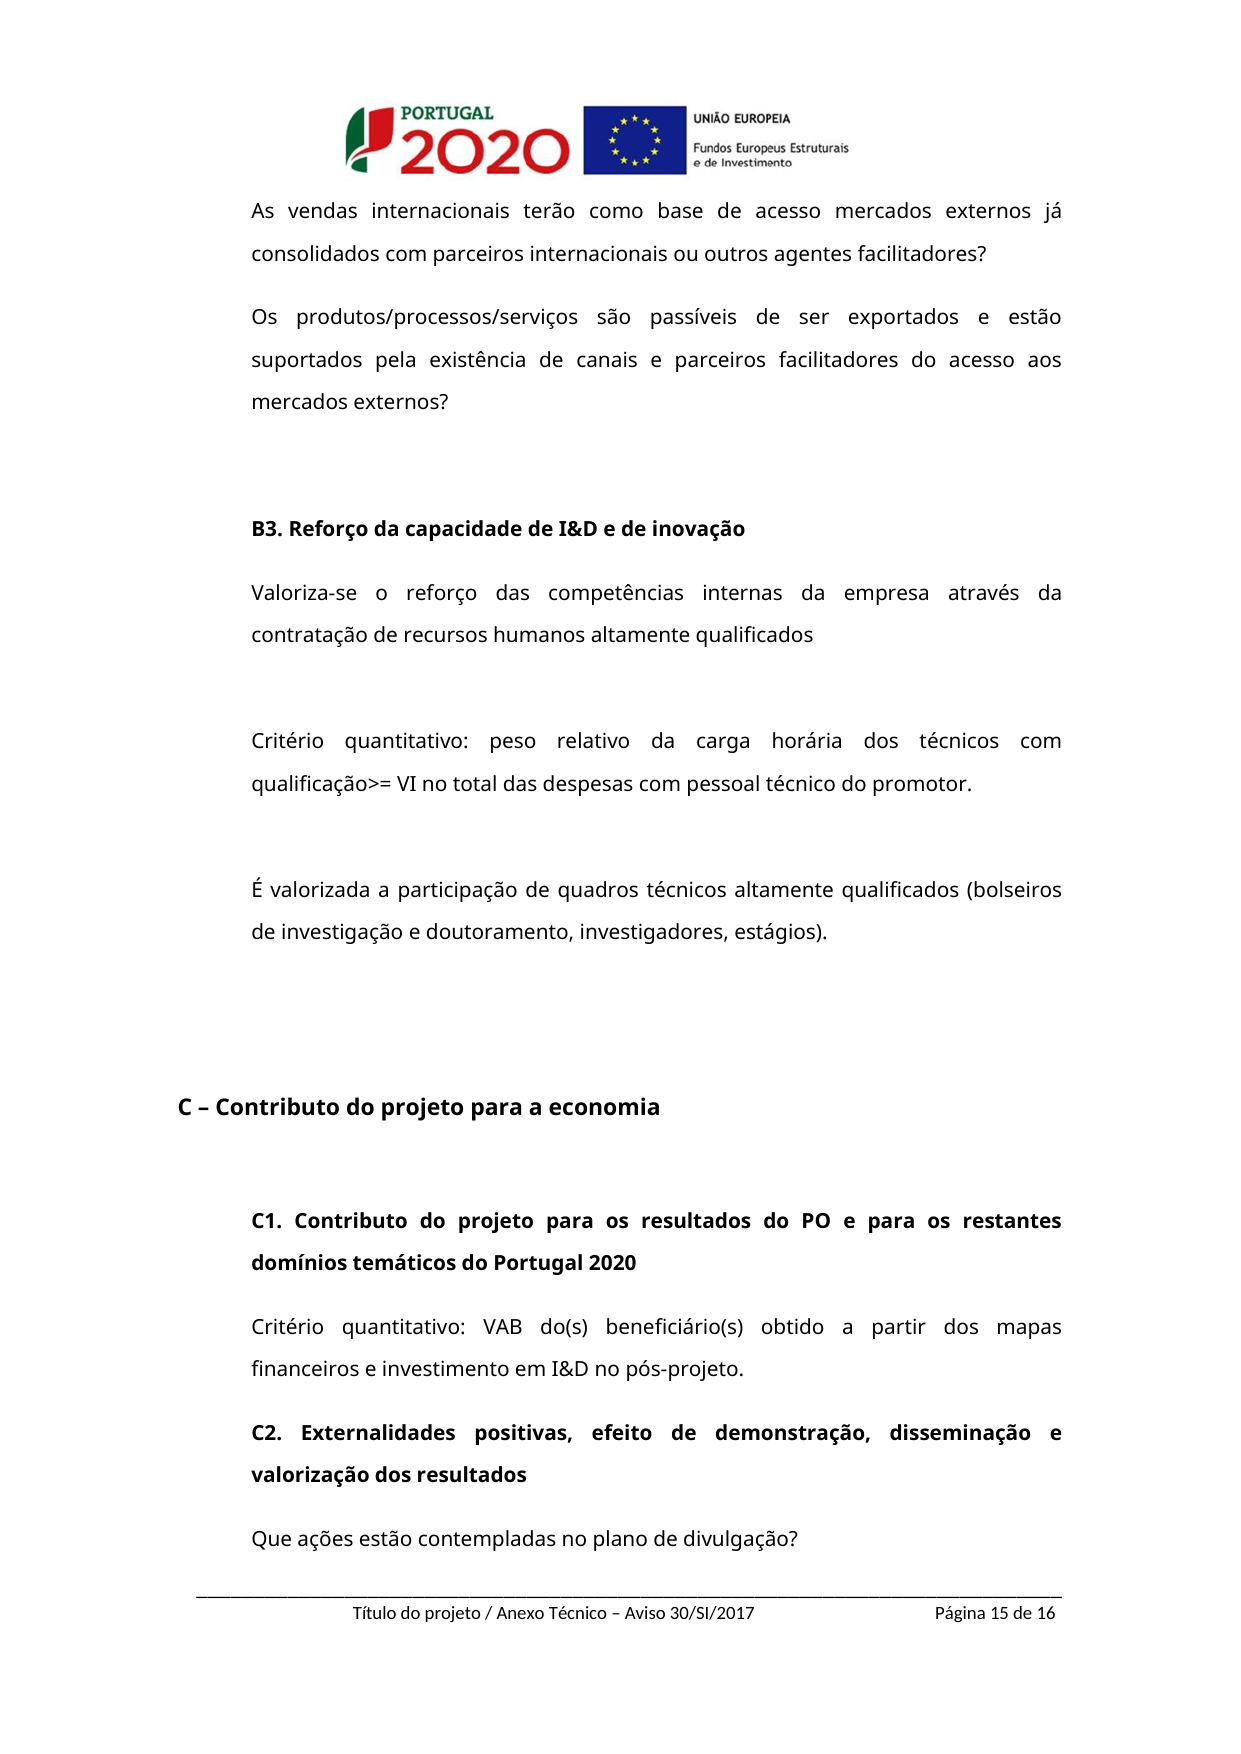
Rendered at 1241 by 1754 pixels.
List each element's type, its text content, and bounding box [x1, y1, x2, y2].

text C1. Contributo do projeto para os resultados do PO e para os restantes domínios temáticos do Portugal 2020 [251, 1206, 1063, 1277]
text Valoriza-se o reforço das competências internas da empresa através da contratação de recursos humanos altamente qualificados [251, 578, 1063, 691]
text B3. Reforço da capacidade de I&D e de inovação [251, 514, 1063, 543]
text É valorizada a participação de quadros técnicos altamente qualificados (bolseiros de investigação e doutoramento, investigadores, estágios). [251, 875, 1063, 991]
picture [338, 73, 903, 196]
text C2. Externalidades positivas, efeito de demonstração, disseminação e valorização dos resultados [251, 1418, 1063, 1489]
text As vendas internacionais terão como base de acesso mercados externos já consolidados com parceiros internacionais ou outros agentes facilitadores? [251, 196, 1063, 267]
text Que ações estão contempladas no plano de divulgação? [177, 1524, 1063, 1552]
text C – Contributo do projeto para a economia [177, 1091, 1063, 1169]
text Critério quantitativo: peso relativo da carga horária dos técnicos com qualificação>= VI no total das despesas com pessoal técnico do promotor. [251, 726, 1063, 840]
text Critério quantitativo: VAB do(s) beneficiário(s) obtido a partir dos mapas financeiros e investimento em I&D no pós-projeto. [251, 1312, 1063, 1383]
text Os produtos/processos/serviços são passíveis de ser exportados e estão suportados pela existência de canais e parceiros facilitadores do acesso aos mercados externos? [251, 302, 1063, 416]
